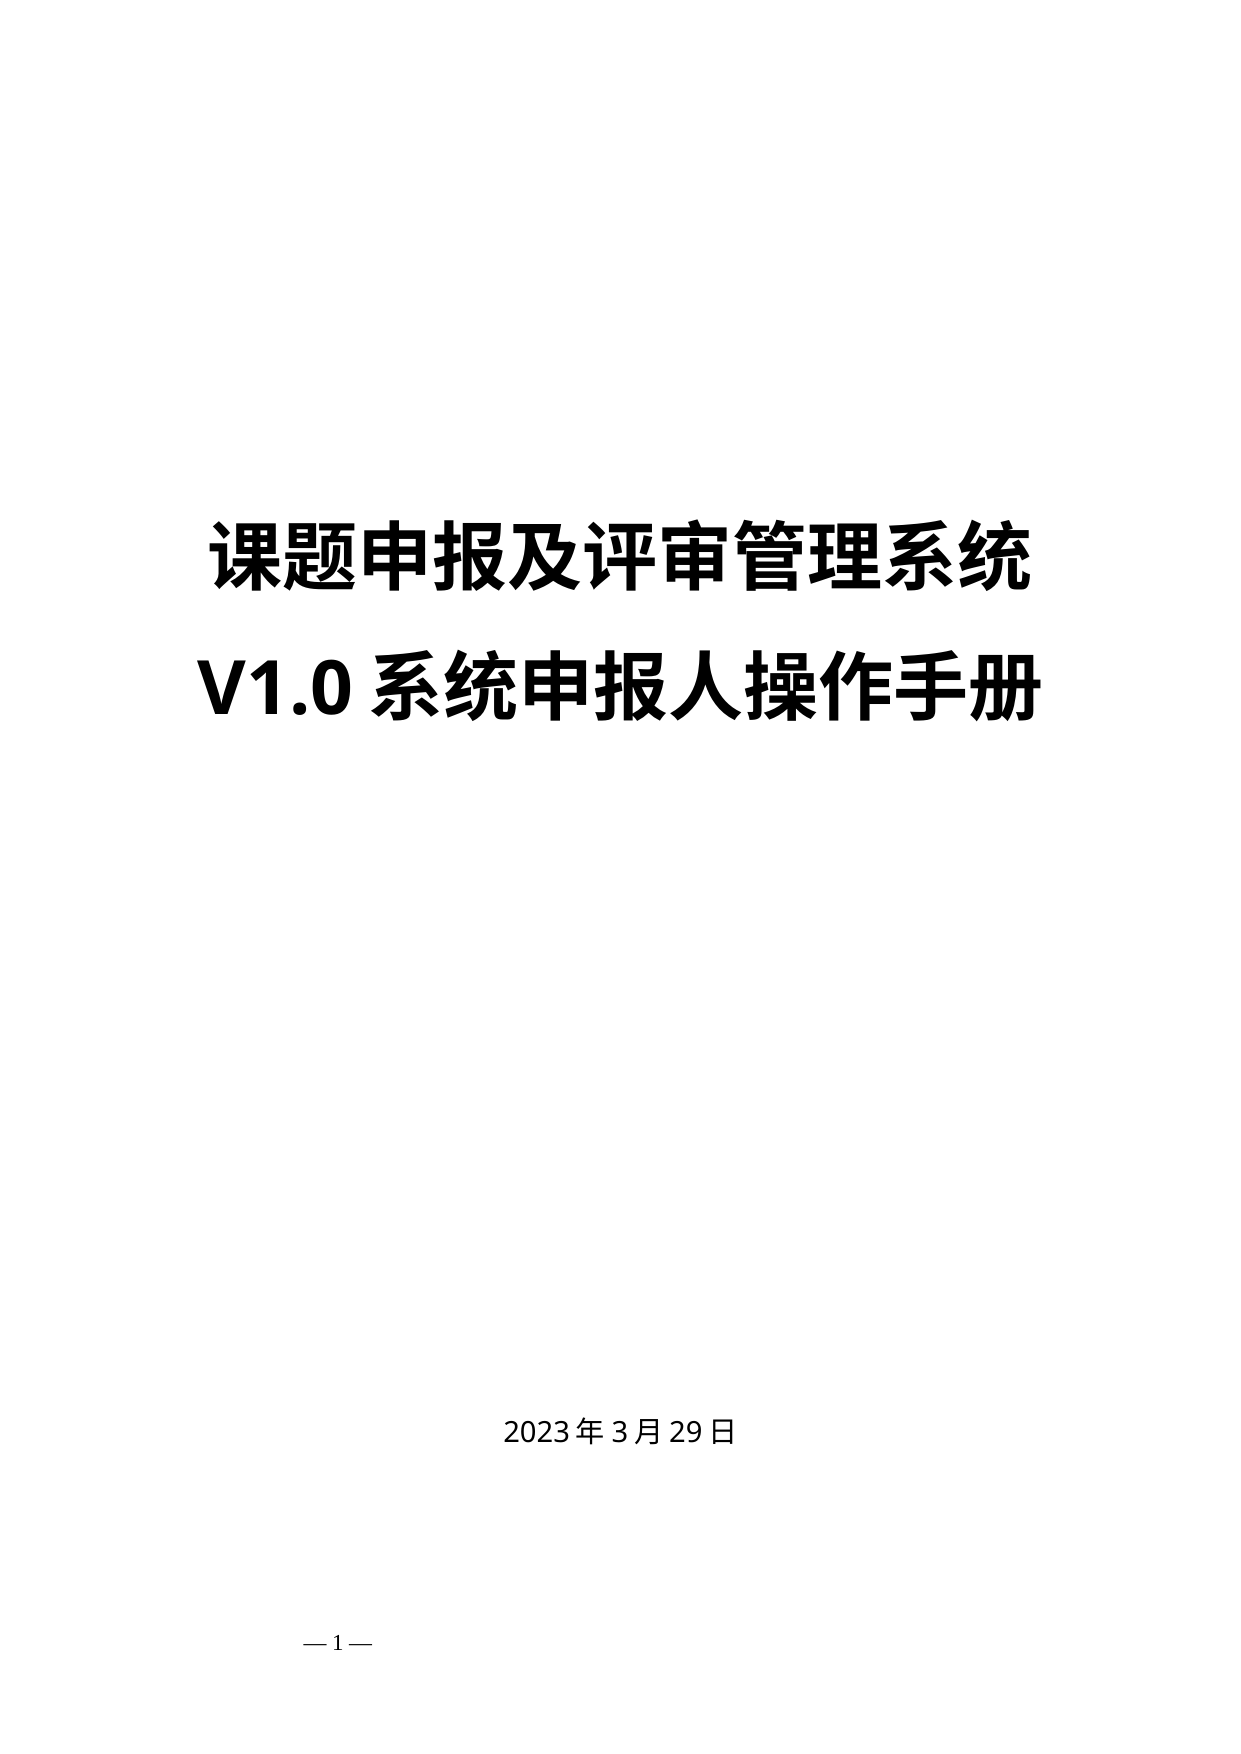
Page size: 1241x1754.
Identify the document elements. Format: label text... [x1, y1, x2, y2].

text 2023年 3月29日 [187, 1397, 1053, 1462]
text 课题申报及评审管理系统V1.0系统申报人操作手册 [187, 487, 1053, 747]
